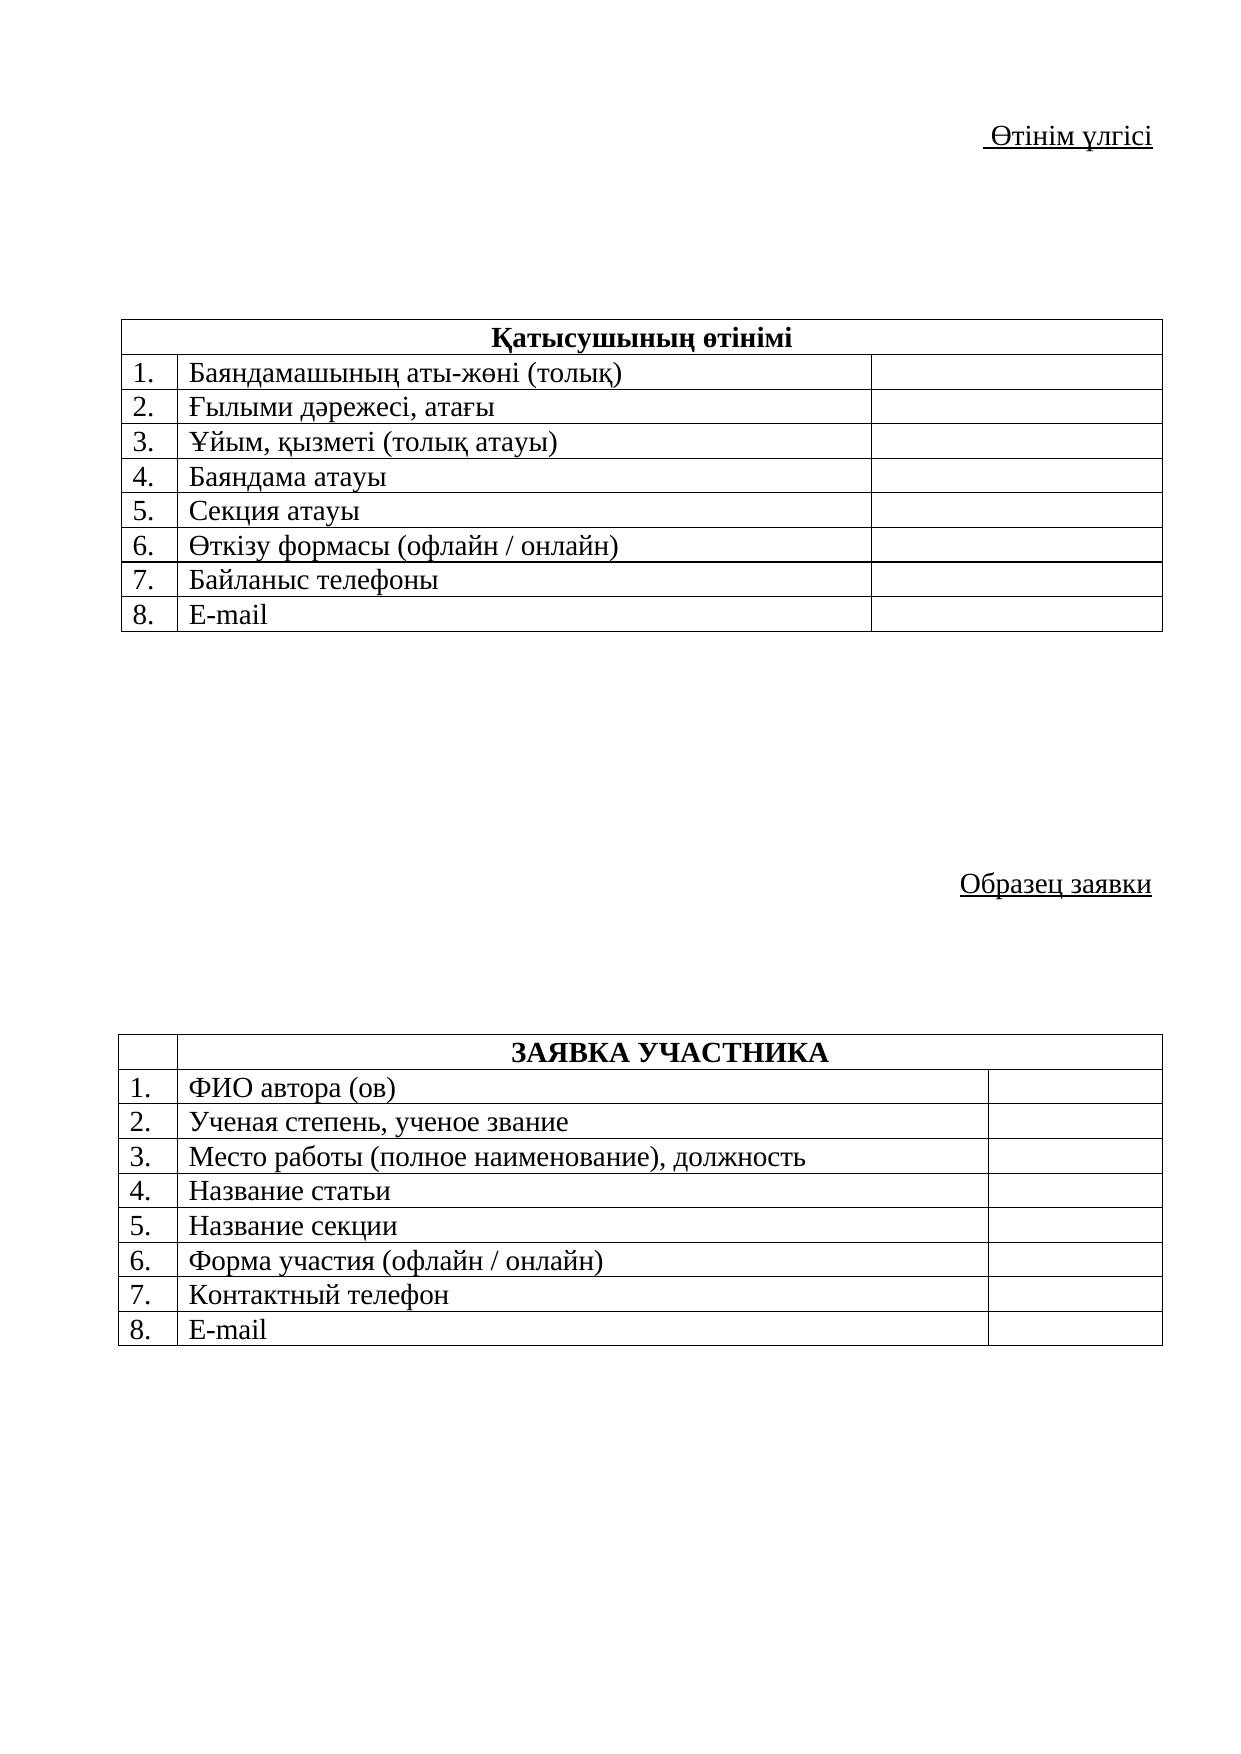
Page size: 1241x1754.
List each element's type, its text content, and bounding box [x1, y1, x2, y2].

table_cell Место работы (полное наименование), должность [178, 1139, 988, 1172]
table_cell 8. [122, 597, 177, 631]
table_header [119, 1035, 177, 1069]
table_cell Контактный телефон [178, 1277, 988, 1311]
table_cell E-mail [178, 1312, 988, 1345]
table_cell 5. [122, 493, 177, 527]
table_cell ФИО автора (ов) [178, 1070, 988, 1103]
table_cell 6. [119, 1243, 177, 1276]
table_cell 3. [119, 1139, 177, 1172]
table_cell Ғылыми дәрежесі, атағы [178, 390, 871, 423]
table_cell [989, 1104, 1162, 1138]
table_cell [989, 1070, 1162, 1103]
table_cell Баяндама атауы [178, 459, 871, 492]
table_cell 1. [119, 1070, 177, 1103]
table_cell 5. [119, 1208, 177, 1242]
table_cell E-mail [178, 597, 871, 631]
table_cell [872, 528, 1162, 561]
table_cell [872, 390, 1162, 423]
table_cell 1. [122, 355, 177, 388]
table_cell [872, 355, 1162, 388]
table_cell Название статьи [178, 1174, 988, 1207]
table_cell [989, 1208, 1162, 1242]
table_cell [872, 459, 1162, 492]
table_cell [989, 1174, 1162, 1207]
text Өтінім үлгісі [177, 118, 1152, 152]
table_cell [872, 563, 1162, 596]
table_cell Название секции [178, 1208, 988, 1242]
table_cell Ұйым, қызметі (толық атауы) [178, 424, 871, 458]
table_cell 8. [119, 1312, 177, 1345]
table_cell [989, 1312, 1162, 1345]
table_cell 6. [122, 528, 177, 561]
table_cell 2. [122, 390, 177, 423]
table_cell Байланыс телефоны [178, 563, 871, 596]
table_cell 3. [122, 424, 177, 458]
table_header ЗАЯВКА УЧАСТНИКА [178, 1035, 1162, 1069]
table_cell [872, 424, 1162, 458]
table_cell 2. [119, 1104, 177, 1138]
table_cell Форма участия (офлайн / онлайн) [178, 1243, 988, 1276]
table_header Қатысушының өтінімі [122, 320, 1162, 354]
table_cell 4. [119, 1174, 177, 1207]
text Образец заявки [177, 866, 1152, 900]
table_cell [989, 1277, 1162, 1311]
table_cell [872, 597, 1162, 631]
table_cell 4. [122, 459, 177, 492]
table_cell Ученая степень, ученое звание [178, 1104, 988, 1138]
table_cell [989, 1243, 1162, 1276]
table_cell Баяндамашының аты-жөні (толық) [178, 355, 871, 388]
table_cell Өткізу формасы (офлайн / онлайн) [178, 528, 871, 561]
table_cell 7. [119, 1277, 177, 1311]
table_cell 7. [122, 563, 177, 596]
table_cell [989, 1139, 1162, 1172]
table_cell [872, 493, 1162, 527]
table_cell Секция атауы [178, 493, 871, 527]
